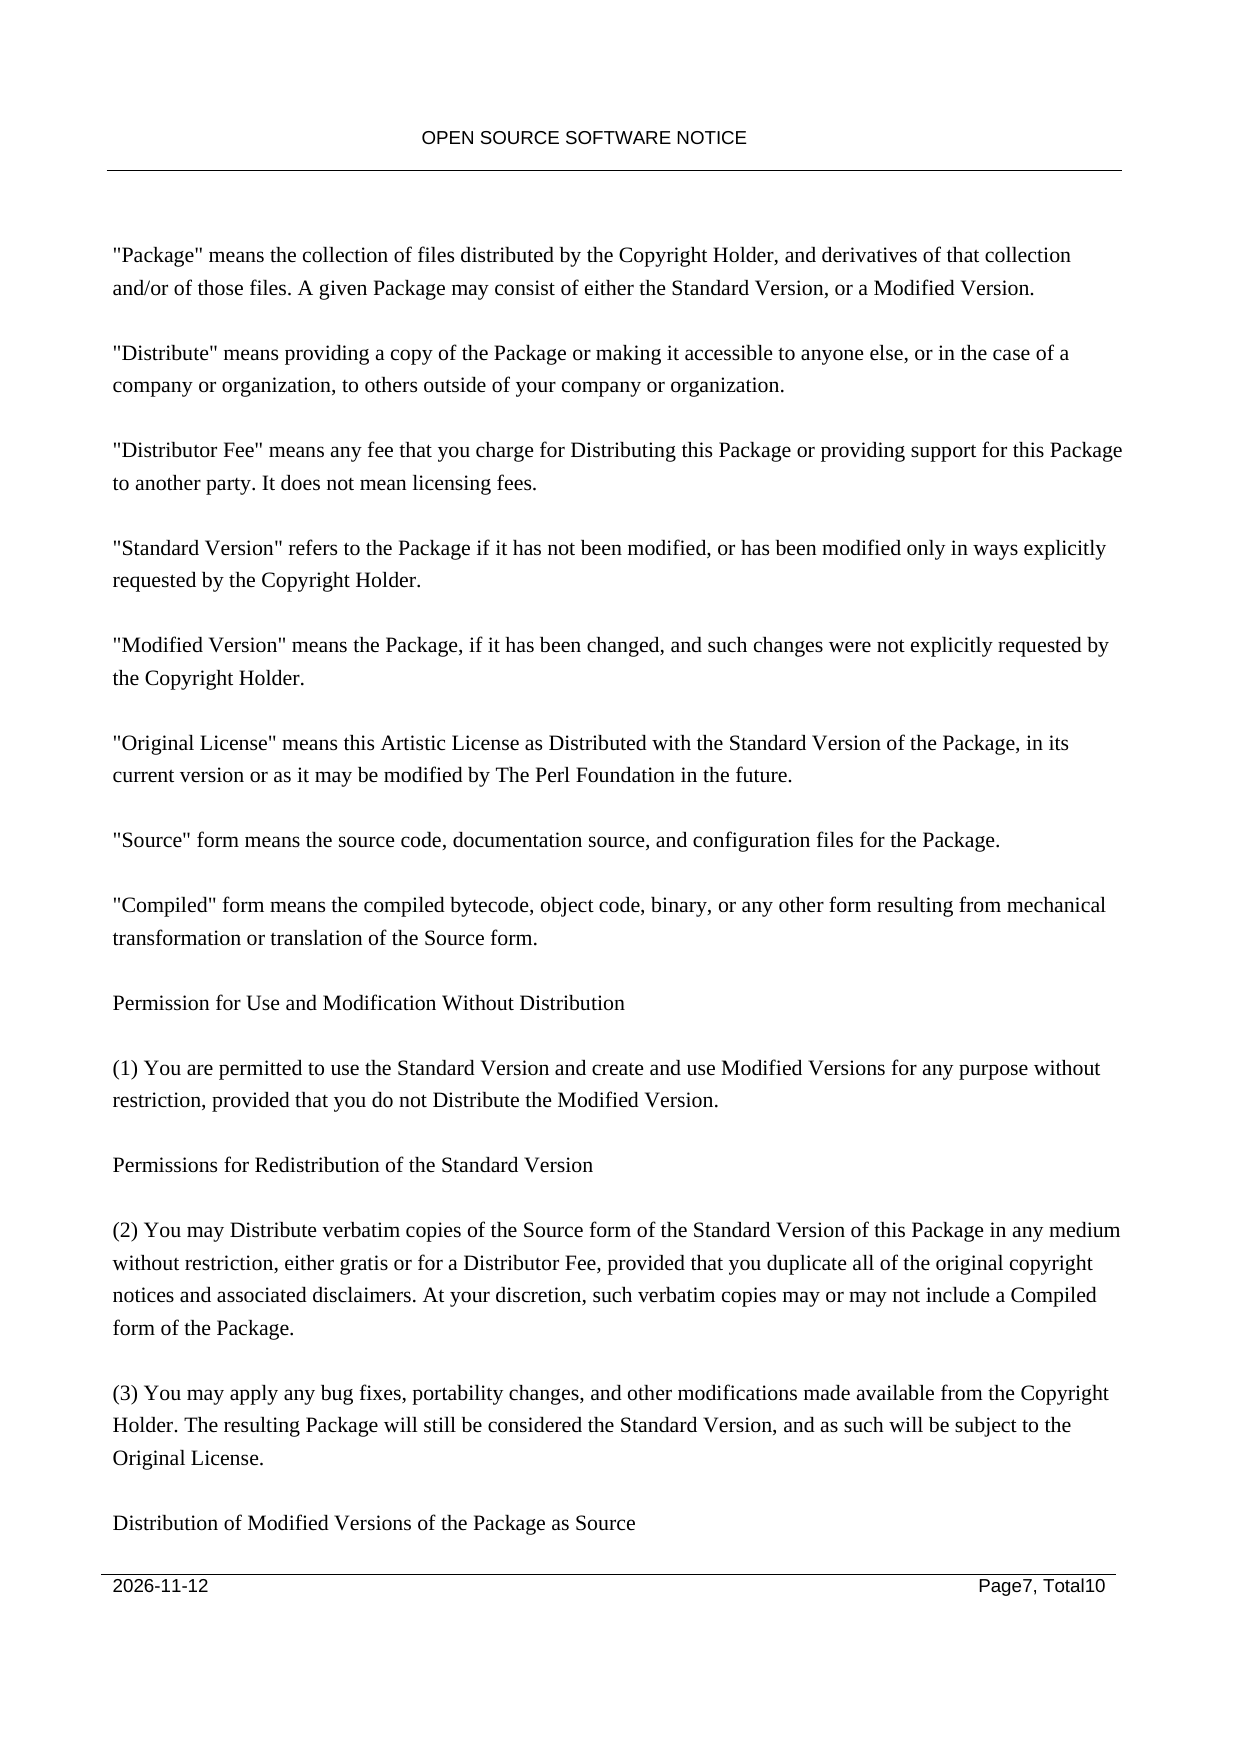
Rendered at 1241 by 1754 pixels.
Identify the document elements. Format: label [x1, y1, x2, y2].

text [112, 206, 1128, 1539]
